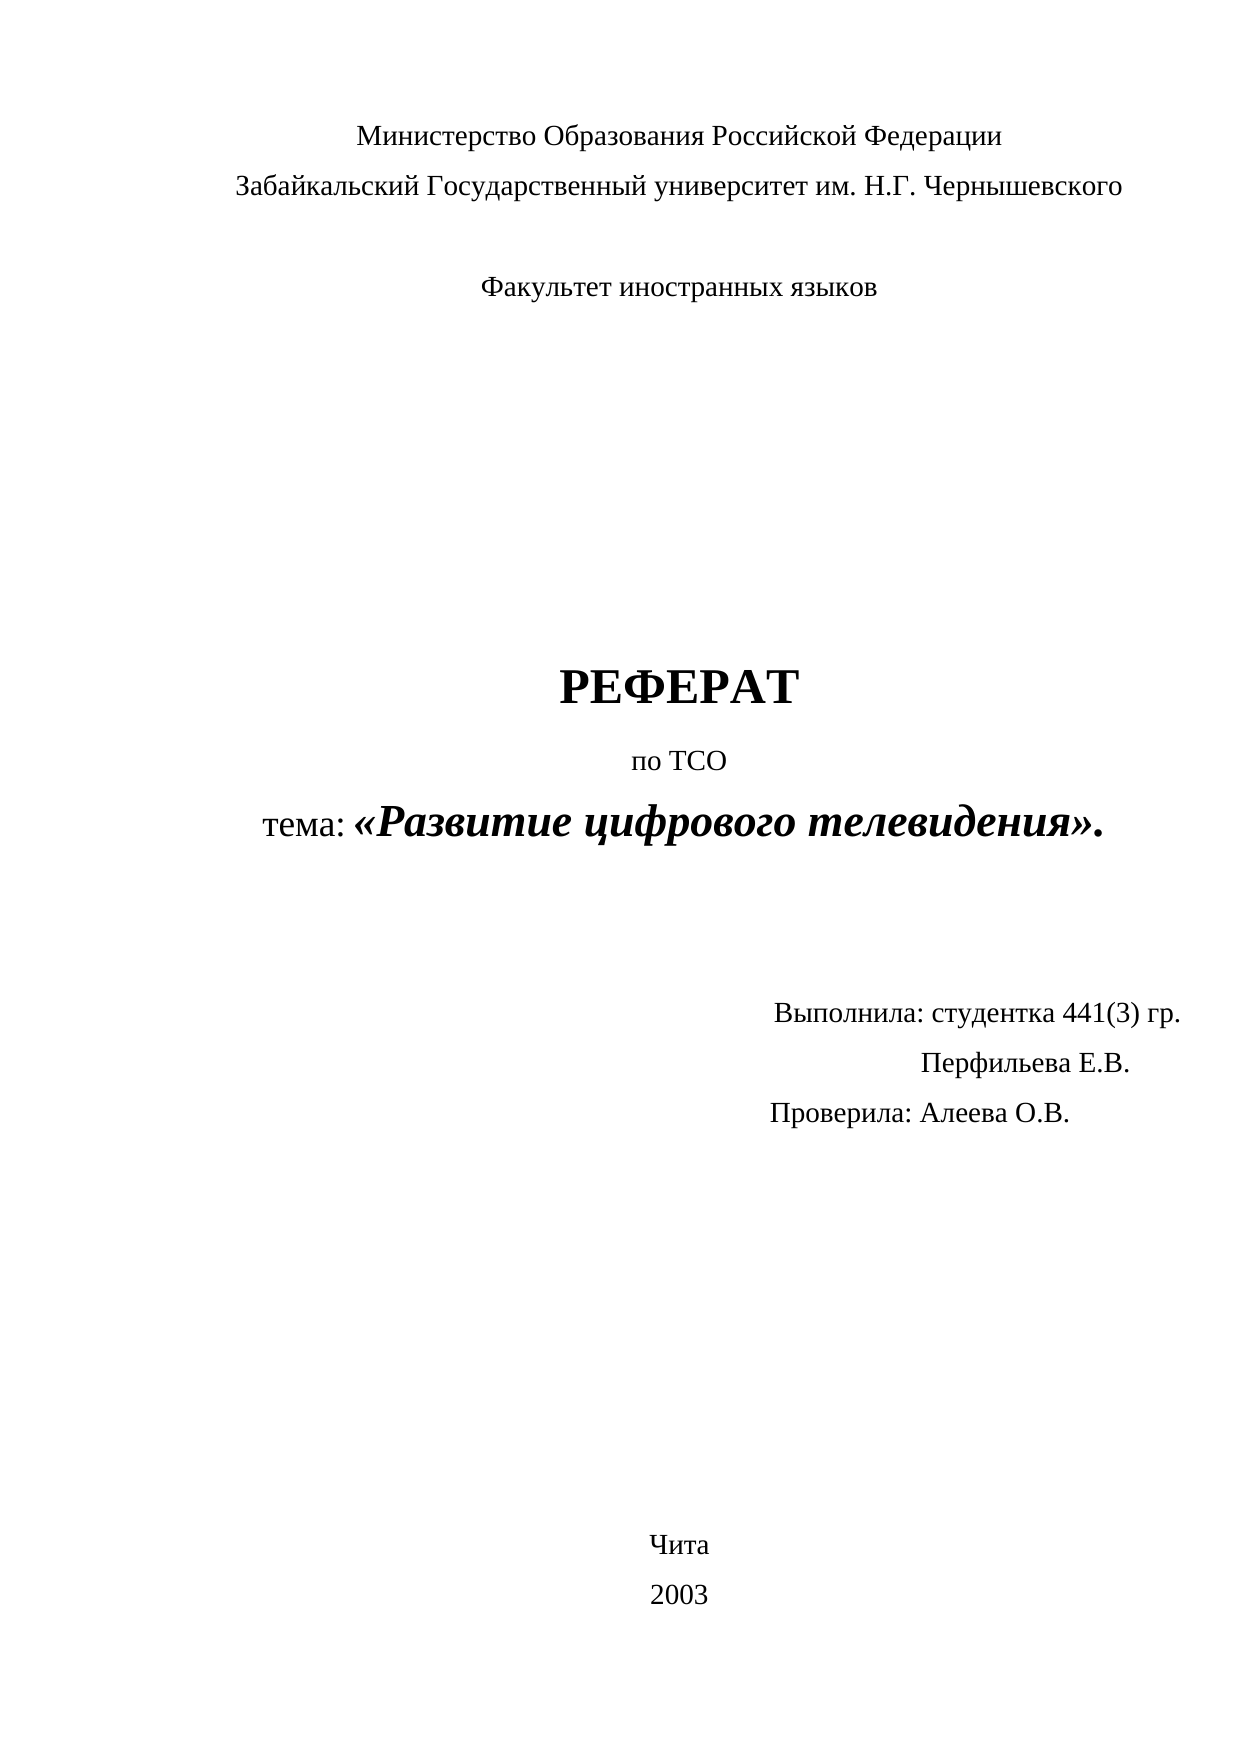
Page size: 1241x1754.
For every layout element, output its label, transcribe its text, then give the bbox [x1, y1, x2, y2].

text Забайкальский Государственный университет им. Н.Г. Чернышевского [177, 168, 1181, 202]
text 2003 [177, 1577, 1181, 1611]
text тема: «Развитие цифрового телевидения». [177, 794, 1181, 846]
text Выполнила: студентка 441(3) гр. [177, 995, 1181, 1028]
text Чита [177, 1527, 1181, 1560]
text РЕФЕРАТ [177, 657, 1181, 715]
text Перфильева Е.В. [177, 1045, 1181, 1079]
text по ТСО [177, 743, 1181, 777]
text Министерство Образования Российской Федерации [177, 118, 1181, 152]
text Факультет иностранных языков [177, 269, 1181, 303]
text Проверила: Алеева О.В. [177, 1096, 1181, 1129]
